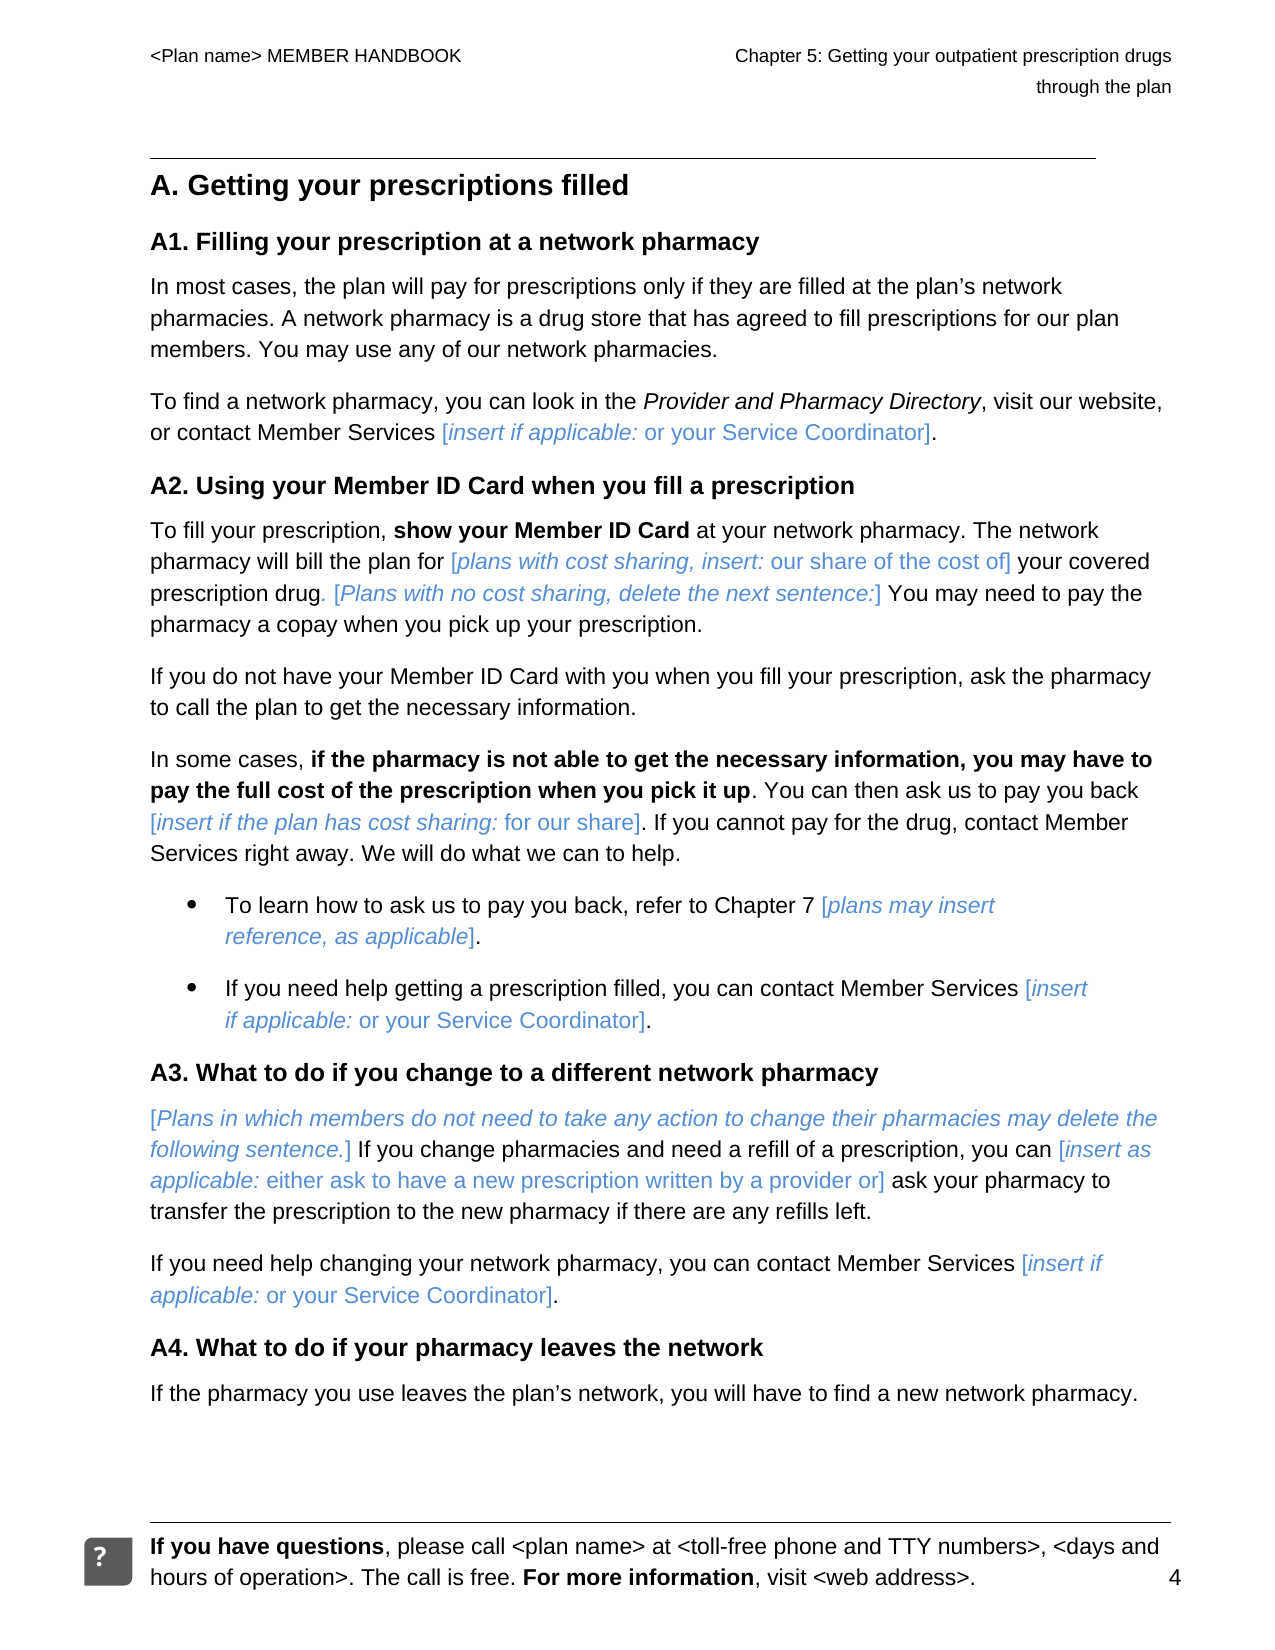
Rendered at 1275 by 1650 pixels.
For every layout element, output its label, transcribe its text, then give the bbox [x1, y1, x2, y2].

list If you need help getting a prescription filled, you can contact Member Services [insert if applicable: or your Service Coordinator]. [187, 972, 1096, 1034]
list If you need help changing your network pharmacy, you can contact Member Services [insert if applicable: or your Service Coordinator]. [150, 1247, 1171, 1309]
text If you do not have your Member ID Card with you when you fill your prescription, ask the pharmacy to call the plan to get the necessary information. [150, 659, 1171, 722]
list To learn how to ask us to pay you back, refer to Chapter 7 [plans may insert reference, as applicable]. [187, 888, 1096, 951]
list To find a network pharmacy, you can look in the Provider and Pharmacy Directory, visit our website, or contact Member Services [insert if applicable: or your Service Coordinator]. [150, 384, 1171, 447]
subtitle A2. Using your Member ID Card when you fill a prescription [150, 468, 1096, 501]
text In most cases, the plan will pay for prescriptions only if they are filled at the plan’s network pharmacies. A network pharmacy is a drug store that has agreed to fill prescriptions for our plan members. You may use any of our network pharmacies. [150, 270, 1171, 363]
text If the pharmacy you use leaves the plan’s network, you will have to find a new network pharmacy. [150, 1376, 1171, 1407]
text To fill your prescription, show your Member ID Card at your network pharmacy. The network pharmacy will bill the plan for [plans with cost sharing, insert: our share of the cost of] your covered prescription drug. [Plans with no cost sharing, delete the next sentence:] You may need to pay the pharmacy a copay when you pick up your prescription. [150, 513, 1171, 638]
subtitle A3. What to do if you change to a different network pharmacy [150, 1055, 1096, 1088]
text [Plans in which members do not need to take any action to change their pharmacies may delete the following sentence.] If you change pharmacies and need a refill of a prescription, you can [insert as applicable: either ask to have a new prescription written by a provider or] ask your pharmacy to transfer the prescription to the new pharmacy if there are any refills left. [150, 1101, 1171, 1226]
subtitle A4. What to do if your pharmacy leaves the network [150, 1330, 1096, 1363]
subtitle A1. Filling your prescription at a network pharmacy [150, 224, 1096, 257]
subtitle Getting your prescriptions filled [150, 159, 1096, 203]
text In some cases, if the pharmacy is not able to get the necessary information, you may have to pay the full cost of the prescription when you pick it up. You can then ask us to pay you back [insert if the plan has cost sharing: for our share]. If you cannot pay for the drug, contact Member Services right away. We will do what we can to help. [150, 743, 1171, 868]
